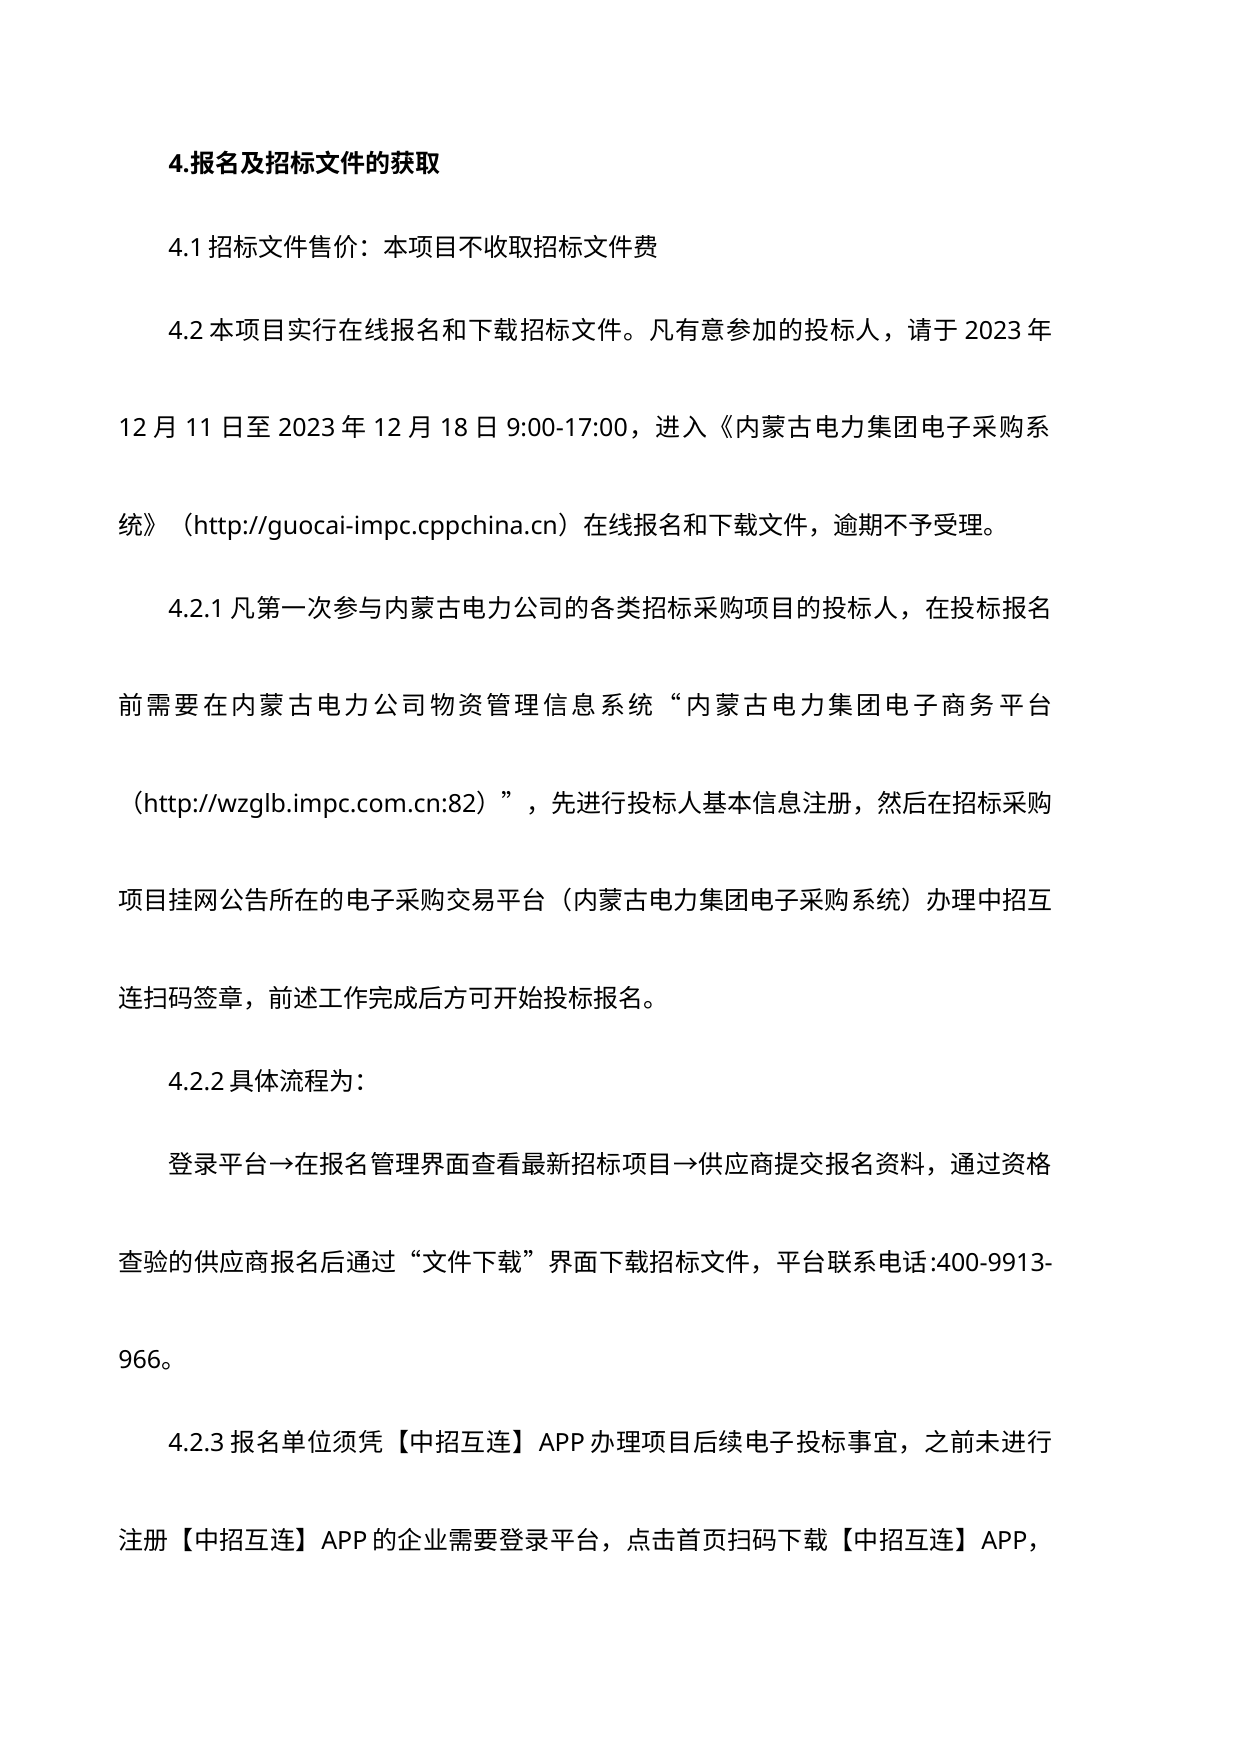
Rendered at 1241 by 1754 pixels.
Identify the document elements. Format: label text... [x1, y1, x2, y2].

list 4.报名及招标文件的获取 [118, 129, 1053, 194]
text 4.2.2具体流程为： [118, 1047, 1053, 1112]
text 4.2本项目实行在线报名和下载招标文件。凡有意参加的投标人，请于2023年12月11日至2023年12月18日9:00-17:00，进入《内蒙古电力集团电子采购系统》（http://guocai-impc.cppchina.cn）在线报名和下载文件，逾期不予受理。 [118, 296, 1053, 556]
text 登录平台→在报名管理界面查看最新招标项目→供应商提交报名资料，通过资格查验的供应商报名后通过“文件下载”界面下载招标文件，平台联系电话:400-9913-966。 [118, 1130, 1053, 1390]
text 4.2.1凡第一次参与内蒙古电力公司的各类招标采购项目的投标人，在投标报名前需要在内蒙古电力公司物资管理信息系统“内蒙古电力集团电子商务平台（http://wzglb.impc.com.cn:82）”，先进行投标人基本信息注册，然后在招标采购项目挂网公告所在的电子采购交易平台（内蒙古电力集团电子采购系统）办理中招互连扫码签章，前述工作完成后方可开始投标报名。 [118, 574, 1053, 1029]
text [118, 1408, 1053, 1571]
text 4.1招标文件售价：本项目不收取招标文件费 [118, 213, 1053, 278]
